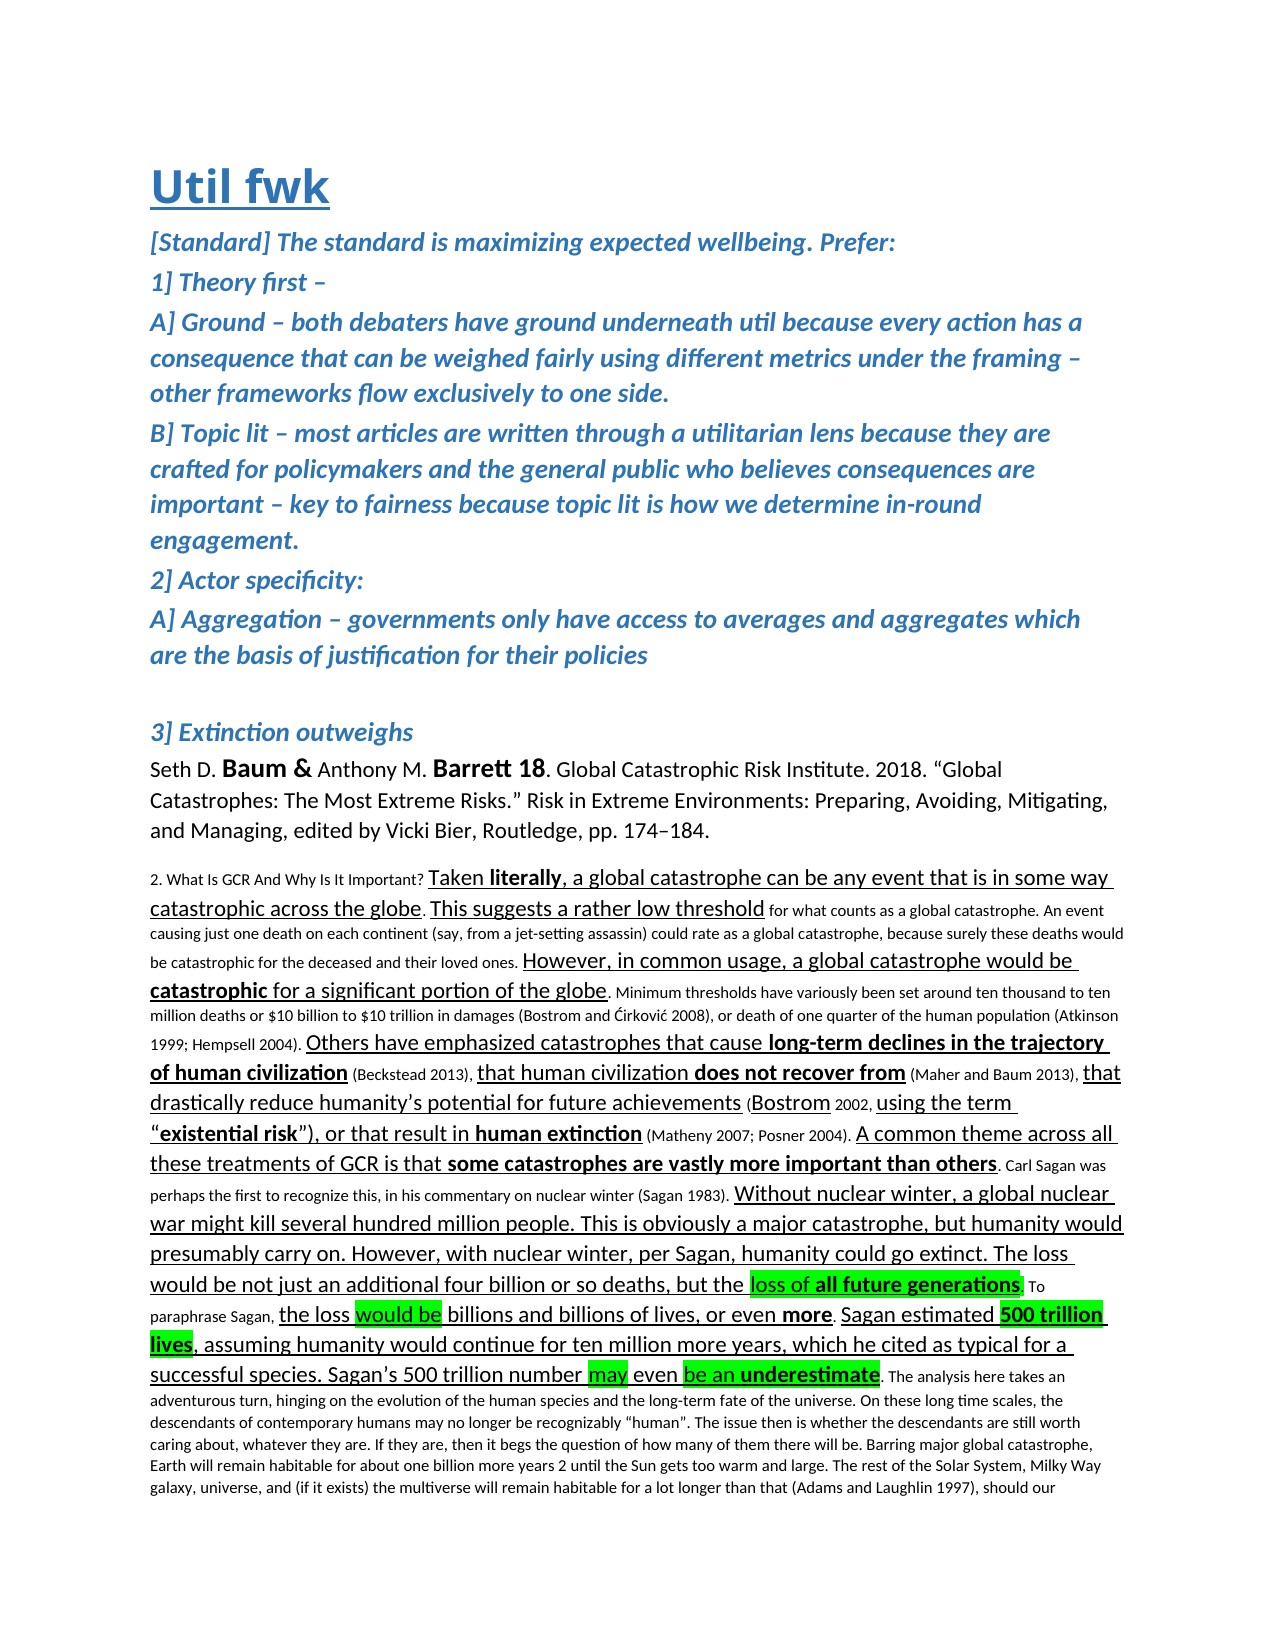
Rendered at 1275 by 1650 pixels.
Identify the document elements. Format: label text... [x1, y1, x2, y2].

subtitle A] Ground – both debaters have ground underneath util because every action has a consequence that can be weighed fairly using different metrics under the framing – other frameworks flow exclusively to one side. [150, 305, 1125, 409]
subtitle Util fwk [150, 154, 1125, 217]
subtitle 2] Actor specificity: [150, 563, 1125, 596]
subtitle 1] Theory first – [150, 265, 1125, 298]
subtitle A] Aggregation – governments only have access to averages and aggregates which are the basis of justification for their policies [150, 603, 1125, 671]
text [150, 863, 1125, 1498]
subtitle 3] Extinction outweighs [150, 716, 1125, 749]
subtitle B] Topic lit – most articles are written through a utilitarian lens because they are crafted for policymakers and the general public who believes consequences are important – key to fairness because topic lit is how we determine in-round engagement. [150, 416, 1125, 556]
text Seth D. Baum & Anthony M. Barrett 18. Global Catastrophic Risk Institute. 2018. “Global Catastrophes: The Most Extreme Risks.” Risk in Extreme Environments: Preparing, Avoiding, Mitigating, and Managing, edited by Vicki Bier, Routledge, pp. 174–184. [150, 751, 1125, 845]
subtitle [Standard] The standard is maximizing expected wellbeing. Prefer: [150, 226, 1125, 259]
